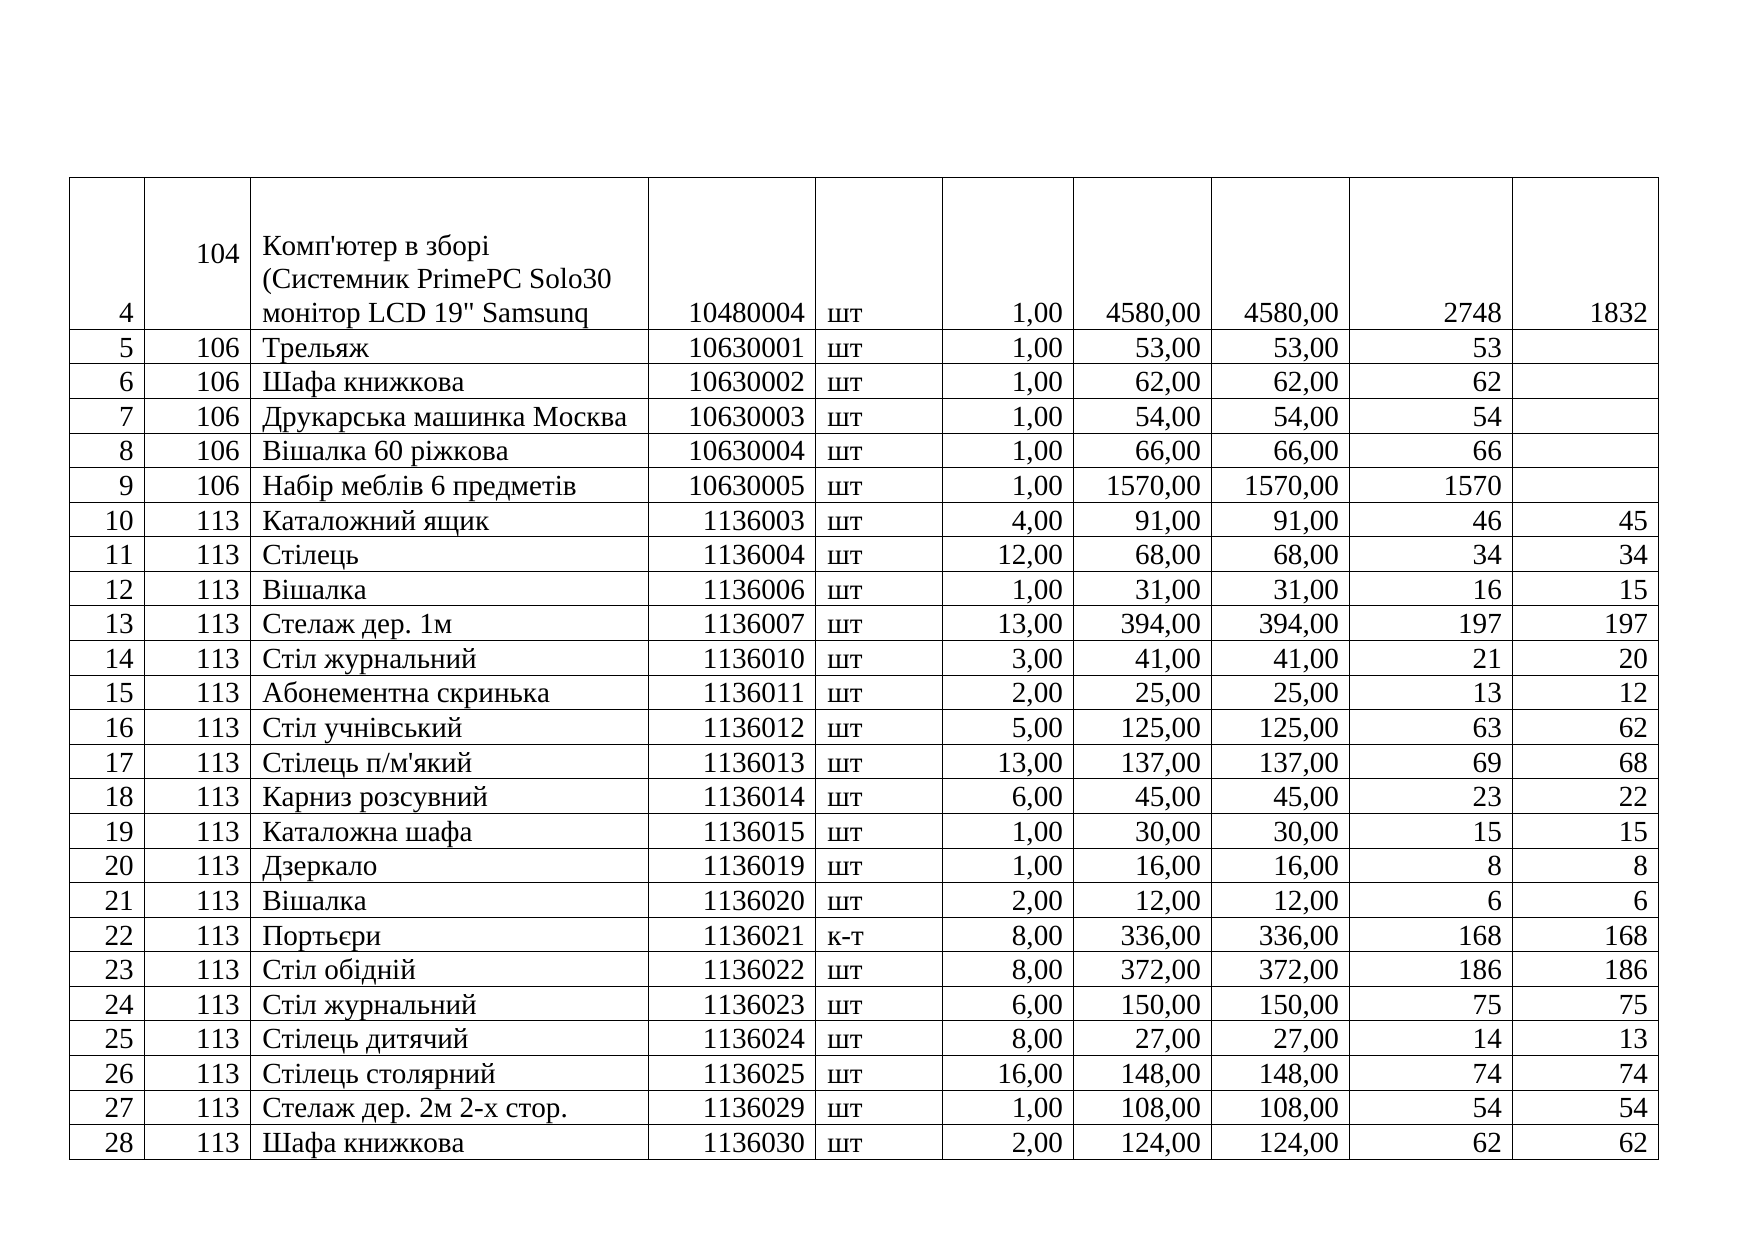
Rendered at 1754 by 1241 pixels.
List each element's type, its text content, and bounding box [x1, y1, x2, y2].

table_cell 124,00 [1212, 1125, 1349, 1159]
table_cell 12 [1513, 676, 1658, 709]
table_cell 8,00 [943, 1021, 1073, 1055]
table_cell 10 [70, 503, 144, 536]
table_cell 150,00 [1074, 987, 1211, 1020]
table_cell 1136023 [649, 987, 815, 1020]
table_cell 74 [1513, 1056, 1658, 1089]
table_cell 1,00 [943, 399, 1073, 432]
table_cell шт [816, 503, 942, 536]
table_cell 113 [145, 1091, 250, 1124]
table_cell 6 [70, 364, 144, 398]
table_cell 1,00 [943, 434, 1073, 467]
table_cell 148,00 [1074, 1056, 1211, 1089]
table_cell 113 [145, 641, 250, 674]
table_cell 34 [1350, 537, 1512, 571]
table_cell 168 [1350, 918, 1512, 951]
table_cell 113 [145, 814, 250, 847]
table_cell [1513, 364, 1658, 398]
table_cell Стелаж дер. 1м [251, 606, 648, 640]
table_cell 1136024 [649, 1021, 815, 1055]
table_cell 68,00 [1074, 537, 1211, 571]
table_cell 1136004 [649, 537, 815, 571]
table_cell 106 [145, 364, 250, 398]
table_cell 1136021 [649, 918, 815, 951]
table_cell 113 [145, 606, 250, 640]
table_cell 13 [1350, 676, 1512, 709]
table_cell 113 [145, 1056, 250, 1089]
table_cell 54 [1513, 1091, 1658, 1124]
table_cell Дзеркало [251, 849, 648, 882]
table_cell 106 [145, 468, 250, 502]
table_cell 45,00 [1074, 779, 1211, 813]
table_cell 137,00 [1212, 745, 1349, 778]
table_cell 137,00 [1074, 745, 1211, 778]
table_cell шт [816, 434, 942, 467]
table_cell 6 [1350, 883, 1512, 917]
table_cell 1136010 [649, 641, 815, 674]
table_cell 3,00 [943, 641, 1073, 674]
table_cell 148,00 [1212, 1056, 1349, 1089]
table_cell 25 [70, 1021, 144, 1055]
table_cell 12,00 [1074, 883, 1211, 917]
table_cell 1136029 [649, 1091, 815, 1124]
table_cell 62 [1513, 1125, 1658, 1159]
table_cell Набір меблів 6 предметів [251, 468, 648, 502]
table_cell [251, 178, 648, 329]
table_cell 53 [1350, 330, 1512, 363]
table_cell 66 [1350, 434, 1512, 467]
table_cell шт [816, 1125, 942, 1159]
table_cell 1832 [1513, 178, 1658, 329]
table_cell 34 [1513, 537, 1658, 571]
table_cell 5,00 [943, 710, 1073, 744]
table_cell 18 [70, 779, 144, 813]
table_cell 104 [145, 178, 250, 329]
table_cell 113 [145, 537, 250, 571]
table_cell 125,00 [1212, 710, 1349, 744]
table_cell 75 [1350, 987, 1512, 1020]
table_cell 1136014 [649, 779, 815, 813]
table_cell [1513, 468, 1658, 502]
table_cell Абонементна скринька [251, 676, 648, 709]
table_cell 113 [145, 503, 250, 536]
table_cell 2,00 [943, 676, 1073, 709]
table_cell 1,00 [943, 572, 1073, 605]
table_cell Шафа книжкова [251, 1125, 648, 1159]
table_cell 8,00 [943, 952, 1073, 986]
table_cell 8 [1350, 849, 1512, 882]
table_cell 66,00 [1212, 434, 1349, 467]
table_cell 1136003 [649, 503, 815, 536]
table_cell 4580,00 [1074, 178, 1211, 329]
table_cell 13 [1513, 1021, 1658, 1055]
table_cell 113 [145, 952, 250, 986]
table_cell шт [816, 710, 942, 744]
table_cell 16 [1350, 572, 1512, 605]
table_cell 25,00 [1212, 676, 1349, 709]
table_cell 124,00 [1074, 1125, 1211, 1159]
table_cell 75 [1513, 987, 1658, 1020]
table_cell 7 [70, 399, 144, 432]
table_cell 8 [1513, 849, 1658, 882]
table_cell 28 [70, 1125, 144, 1159]
table_cell 336,00 [1212, 918, 1349, 951]
table_cell 62 [1350, 364, 1512, 398]
table_cell 53,00 [1212, 330, 1349, 363]
table_cell 2748 [1350, 178, 1512, 329]
table_cell 66,00 [1074, 434, 1211, 467]
table_cell Стілець столярний [251, 1056, 648, 1089]
table_cell 45 [1513, 503, 1658, 536]
table_cell 1136020 [649, 883, 815, 917]
table_cell 31,00 [1074, 572, 1211, 605]
table_cell 197 [1513, 606, 1658, 640]
table_cell 1136030 [649, 1125, 815, 1159]
table_cell шт [816, 883, 942, 917]
table_cell Карниз розсувний [251, 779, 648, 813]
table_cell 106 [145, 330, 250, 363]
table_cell 22 [1513, 779, 1658, 813]
table_cell 6 [1513, 883, 1658, 917]
table_cell 9 [70, 468, 144, 502]
table_cell 20 [70, 849, 144, 882]
table_cell 27,00 [1074, 1021, 1211, 1055]
table_cell 4580,00 [1212, 178, 1349, 329]
table_cell 8 [70, 434, 144, 467]
table_cell 113 [145, 1125, 250, 1159]
table_cell 197 [1350, 606, 1512, 640]
table_cell 1136015 [649, 814, 815, 847]
table_cell Стіл обідній [251, 952, 648, 986]
table_cell 1,00 [943, 1091, 1073, 1124]
table_cell 1,00 [943, 814, 1073, 847]
table_cell 13 [70, 606, 144, 640]
table_cell шт [816, 178, 942, 329]
table_cell к-т [816, 918, 942, 951]
table_cell [1513, 330, 1658, 363]
table_cell Стіл учнівський [251, 710, 648, 744]
table_cell 1136012 [649, 710, 815, 744]
table_cell 54 [1350, 1091, 1512, 1124]
table_cell 10630004 [649, 434, 815, 467]
table_cell 91,00 [1074, 503, 1211, 536]
table_cell 1570 [1350, 468, 1512, 502]
table_cell 186 [1350, 952, 1512, 986]
table_cell 62,00 [1074, 364, 1211, 398]
table_cell 15 [1513, 814, 1658, 847]
table_cell 1,00 [943, 364, 1073, 398]
table_cell 10630005 [649, 468, 815, 502]
table_cell 113 [145, 849, 250, 882]
table_cell Трельяж [251, 330, 648, 363]
table_cell 68,00 [1212, 537, 1349, 571]
table_cell 5 [70, 330, 144, 363]
table_cell 113 [145, 745, 250, 778]
table_cell 1136019 [649, 849, 815, 882]
table_cell 372,00 [1074, 952, 1211, 986]
table_cell 1136022 [649, 952, 815, 986]
table_cell 14 [1350, 1021, 1512, 1055]
table_cell Стілець п/м'який [251, 745, 648, 778]
table_cell шт [816, 399, 942, 432]
table_cell Стілець [251, 537, 648, 571]
table_cell 125,00 [1074, 710, 1211, 744]
table_cell 25,00 [1074, 676, 1211, 709]
table_cell шт [816, 364, 942, 398]
table_cell 16 [70, 710, 144, 744]
table_cell 168 [1513, 918, 1658, 951]
table_cell 14 [70, 641, 144, 674]
table_cell 4,00 [943, 503, 1073, 536]
table_cell 8,00 [943, 918, 1073, 951]
table_cell 150,00 [1212, 987, 1349, 1020]
table_cell 108,00 [1074, 1091, 1211, 1124]
table_cell 23 [1350, 779, 1512, 813]
table_cell 113 [145, 918, 250, 951]
table_cell 41,00 [1074, 641, 1211, 674]
table_cell 108,00 [1212, 1091, 1349, 1124]
table_cell 394,00 [1074, 606, 1211, 640]
table_cell 113 [145, 987, 250, 1020]
table_cell 12,00 [943, 537, 1073, 571]
table_cell 6,00 [943, 987, 1073, 1020]
table_cell 62 [1513, 710, 1658, 744]
table_cell 20 [1513, 641, 1658, 674]
table_cell шт [816, 779, 942, 813]
table_cell 54,00 [1074, 399, 1211, 432]
table_cell 27 [70, 1091, 144, 1124]
table_cell 12,00 [1212, 883, 1349, 917]
table_cell 15 [1350, 814, 1512, 847]
table_cell 1,00 [943, 178, 1073, 329]
table_cell 10630002 [649, 364, 815, 398]
table_cell 1136025 [649, 1056, 815, 1089]
table_cell 26 [70, 1056, 144, 1089]
table_cell шт [816, 468, 942, 502]
table_cell 22 [70, 918, 144, 951]
table_cell Каталожна шафа [251, 814, 648, 847]
table_cell шт [816, 537, 942, 571]
table_cell 1136006 [649, 572, 815, 605]
table_cell 113 [145, 710, 250, 744]
table_cell 68 [1513, 745, 1658, 778]
table_cell 41,00 [1212, 641, 1349, 674]
table_cell 23 [70, 952, 144, 986]
table_cell Портьєри [251, 918, 648, 951]
table_cell 15 [70, 676, 144, 709]
table_cell 1570,00 [1074, 468, 1211, 502]
table_cell 16,00 [1074, 849, 1211, 882]
table_cell 394,00 [1212, 606, 1349, 640]
table_cell 2,00 [943, 1125, 1073, 1159]
table_cell 4 [70, 178, 144, 329]
table_cell 19 [70, 814, 144, 847]
table_cell 30,00 [1074, 814, 1211, 847]
table_cell Вішалка [251, 572, 648, 605]
table_cell Стіл журнальний [251, 987, 648, 1020]
table_cell 11 [70, 537, 144, 571]
table_cell 54 [1350, 399, 1512, 432]
table_cell 12 [70, 572, 144, 605]
table_cell Стілець дитячий [251, 1021, 648, 1055]
table_cell 46 [1350, 503, 1512, 536]
table_cell 106 [145, 434, 250, 467]
table_cell 13,00 [943, 606, 1073, 640]
table_cell шт [816, 987, 942, 1020]
table_cell 31,00 [1212, 572, 1349, 605]
table_cell шт [816, 1021, 942, 1055]
table_cell 16,00 [943, 1056, 1073, 1089]
table_cell 113 [145, 883, 250, 917]
table_cell Вішалка 60 ріжкова [251, 434, 648, 467]
table_cell 1136013 [649, 745, 815, 778]
table_cell 27,00 [1212, 1021, 1349, 1055]
table_cell Каталожний ящик [251, 503, 648, 536]
table_cell 372,00 [1212, 952, 1349, 986]
table_cell 21 [70, 883, 144, 917]
table_cell 336,00 [1074, 918, 1211, 951]
table_cell 1,00 [943, 849, 1073, 882]
table_cell 10480004 [649, 178, 815, 329]
table_cell 10630003 [649, 399, 815, 432]
table_cell шт [816, 849, 942, 882]
table_cell 113 [145, 572, 250, 605]
table_cell 106 [145, 399, 250, 432]
table_cell шт [816, 1091, 942, 1124]
table_cell 62,00 [1212, 364, 1349, 398]
table_cell 69 [1350, 745, 1512, 778]
table_cell Стелаж дер. 2м 2-х стор. [251, 1091, 648, 1124]
table_cell 74 [1350, 1056, 1512, 1089]
table_cell 1136011 [649, 676, 815, 709]
table_cell шт [816, 572, 942, 605]
table_cell Вішалка [251, 883, 648, 917]
table_cell 10630001 [649, 330, 815, 363]
table_cell шт [816, 330, 942, 363]
table_cell 30,00 [1212, 814, 1349, 847]
table_cell [1513, 399, 1658, 432]
table_cell 91,00 [1212, 503, 1349, 536]
table_cell 113 [145, 676, 250, 709]
table_cell шт [816, 606, 942, 640]
table_cell шт [816, 814, 942, 847]
table_cell Стіл журнальний [251, 641, 648, 674]
table_cell 63 [1350, 710, 1512, 744]
table_cell шт [816, 641, 942, 674]
table_cell 1570,00 [1212, 468, 1349, 502]
table_cell [1513, 434, 1658, 467]
table_cell 21 [1350, 641, 1512, 674]
table_cell 45,00 [1212, 779, 1349, 813]
table_cell 113 [145, 779, 250, 813]
table_cell 15 [1513, 572, 1658, 605]
table_cell 1136007 [649, 606, 815, 640]
table_cell 62 [1350, 1125, 1512, 1159]
table_cell 2,00 [943, 883, 1073, 917]
table_cell шт [816, 676, 942, 709]
table_cell 6,00 [943, 779, 1073, 813]
table_cell 17 [70, 745, 144, 778]
table_cell 1,00 [943, 468, 1073, 502]
table_cell шт [816, 952, 942, 986]
table_cell 13,00 [943, 745, 1073, 778]
table_cell 53,00 [1074, 330, 1211, 363]
table_cell Шафа книжкова [251, 364, 648, 398]
table_cell шт [816, 1056, 942, 1089]
table_cell 16,00 [1212, 849, 1349, 882]
table_cell 54,00 [1212, 399, 1349, 432]
table_cell Друкарська машинка Москва [251, 399, 648, 432]
table_cell 1,00 [943, 330, 1073, 363]
table_cell 186 [1513, 952, 1658, 986]
table_cell 24 [70, 987, 144, 1020]
table_cell 113 [145, 1021, 250, 1055]
table_cell шт [816, 745, 942, 778]
